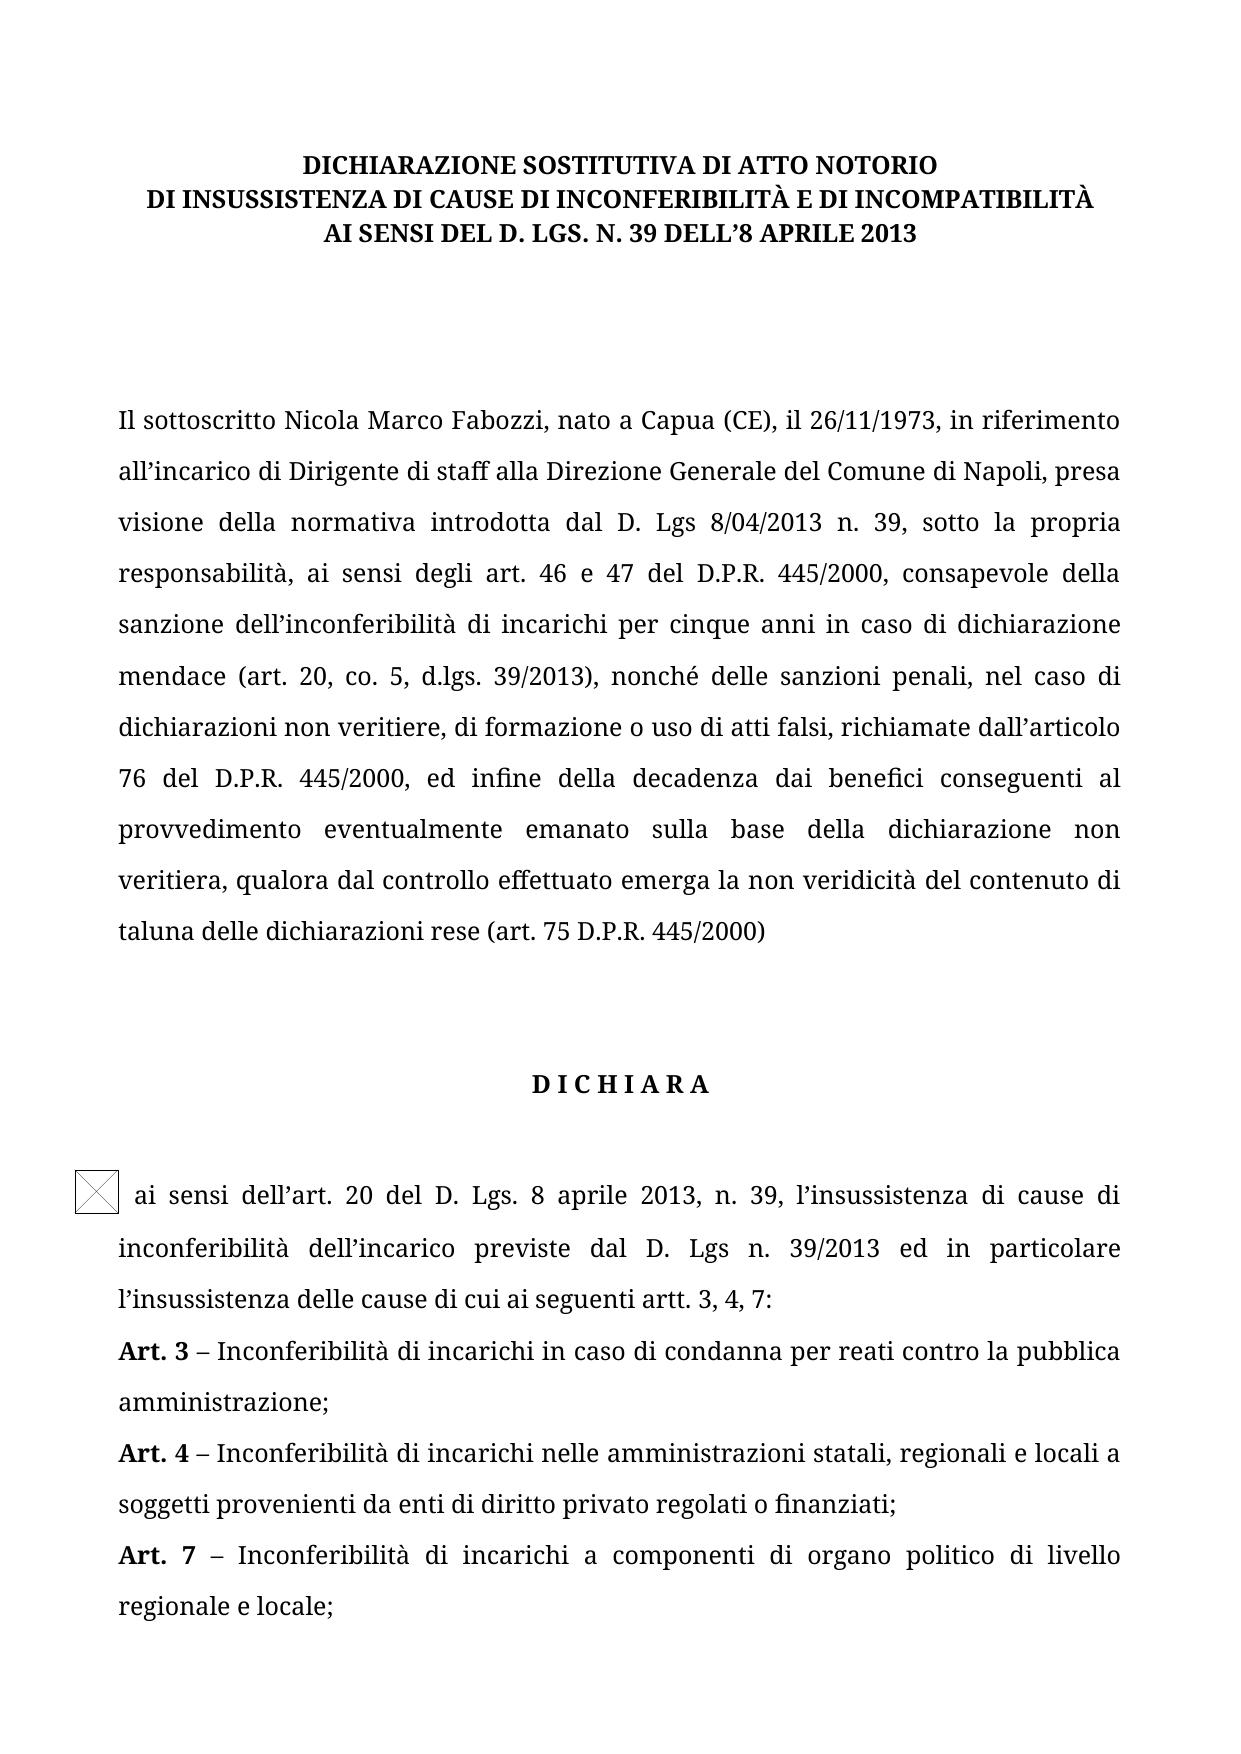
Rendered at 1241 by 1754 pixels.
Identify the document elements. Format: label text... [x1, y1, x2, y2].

text D I C H I A R A [118, 1067, 1122, 1101]
text Art. 3 – Inconferibilità di incarichi in caso di condanna per reati contro la pubblica amministrazione; [118, 1333, 1122, 1418]
text ai sensi dell’art. 20 del D. Lgs. 8 aprile 2013, n. 39, l’insussistenza di cause di inconferibilità dell’incarico previste dal D. Lgs n. 39/2013 ed in particolare l’insussistenza delle cause di cui ai seguenti artt. 3, 4, 7: [74, 1169, 1122, 1316]
text DI INSUSSISTENZA DI CAUSE DI INCONFERIBILITÀ E DI INCOMPATIBILITÀ [118, 182, 1122, 216]
text Il sottoscritto Nicola Marco Fabozzi, nato a Capua (CE), il 26/11/1973, in riferimento all’incarico di Dirigente di staff alla Direzione Generale del Comune di Napoli, presa visione della normativa introdotta dal D. Lgs 8/04/2013 n. 39, sotto la propria responsabilità, ai sensi degli art. 46 e 47 del D.P.R. 445/2000, consapevole della sanzione dell’inconferibilità di incarichi per cinque anni in caso di dichiarazione mendace (art. 20, co. 5, d.lgs. 39/2013), nonché delle sanzioni penali, nel caso di dichiarazioni non veritiere, di formazione o uso di atti falsi, richiamate dall’articolo 76 del D.P.R. 445/2000, ed infine della decadenza dai benefici conseguenti al provvedimento eventualmente emanato sulla base della dichiarazione non veritiera, qualora dal controllo effettuato emerga la non veridicità del contenuto di taluna delle dichiarazioni rese (art. 75 D.P.R. 445/2000) [118, 403, 1122, 947]
text Art. 7 – Inconferibilità di incarichi a componenti di organo politico di livello regionale e locale; [118, 1537, 1122, 1622]
text Art. 4 – Inconferibilità di incarichi nelle amministrazioni statali, regionali e locali a soggetti provenienti da enti di diritto privato regolati o finanziati; [118, 1435, 1122, 1520]
text DICHIARAZIONE SOSTITUTIVA DI ATTO NOTORIO [118, 148, 1122, 182]
text AI SENSI DEL D. LGS. N. 39 DELL’8 APRILE 2013 [118, 216, 1122, 250]
